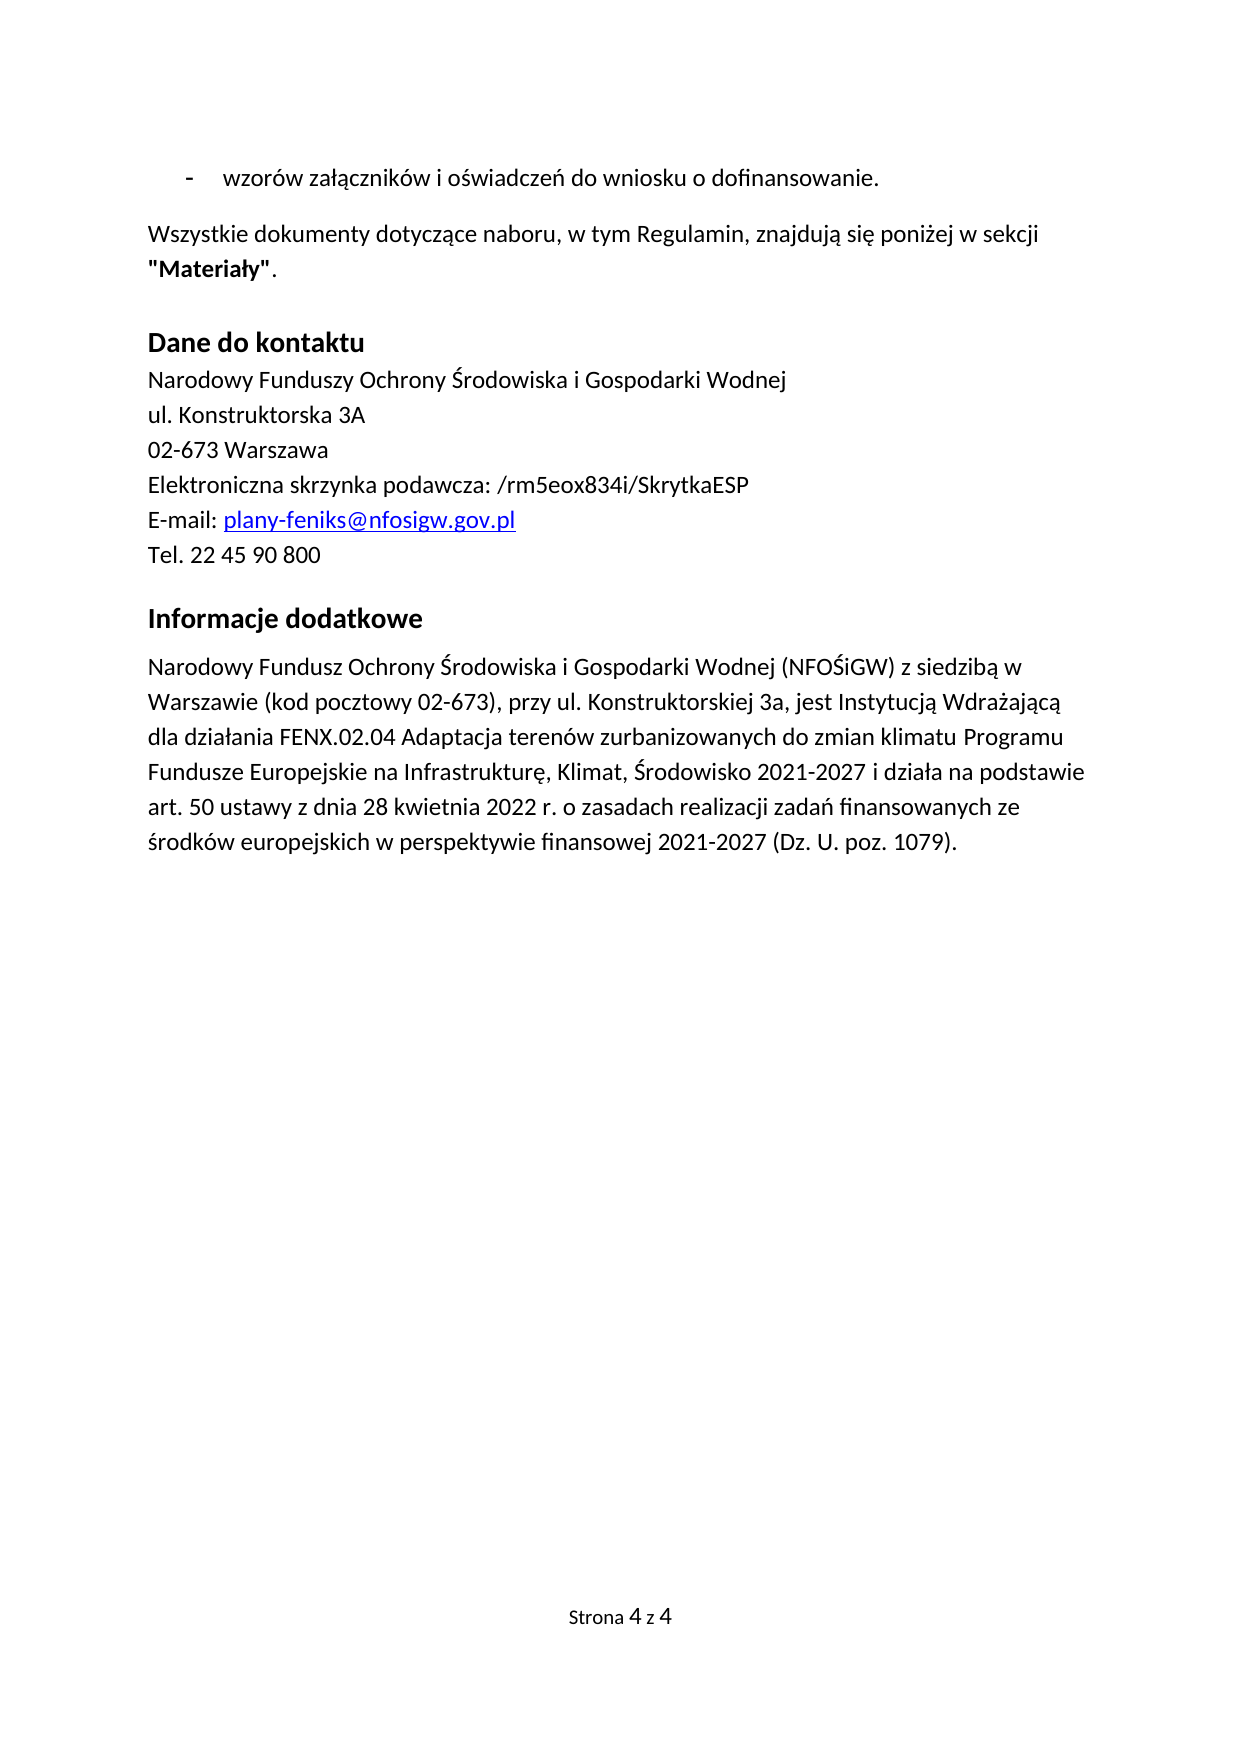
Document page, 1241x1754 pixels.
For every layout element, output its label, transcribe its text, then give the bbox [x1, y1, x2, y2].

text E-mail: plany-feniks@nfosigw.gov.pl [148, 505, 1092, 535]
text Wszystkie dokumenty dotyczące naboru, w tym Regulamin, znajdują się poniżej w sekcji "Materiały". [148, 218, 1092, 284]
list wzorów załączników i oświadczeń do wniosku o dofinansowanie. [185, 162, 1092, 193]
text Elektroniczna skrzynka podawcza: /rm5eox834i/SkrytkaESP [148, 470, 1092, 500]
text Tel. 22 45 90 800 [148, 540, 1092, 570]
subtitle Informacje dodatkowe [148, 600, 1092, 635]
text Narodowy Funduszy Ochrony Środowiska i Gospodarki Wodnej [148, 365, 1092, 395]
text Narodowy Fundusz Ochrony Środowiska i Gospodarki Wodnej (NFOŚiGW) z siedzibą w Warszawie (kod pocztowy 02-673), przy ul. Konstruktorskiej 3a, jest Instytucją Wdrażającą dla działania FENX.02.04 Adaptacja terenów zurbanizowanych do zmian klimatu Programu Fundusze Europejskie na Infrastrukturę, Klimat, Środowisko 2021-2027 i działa na podstawie art. 50 ustawy z dnia 28 kwietnia 2022 r. o zasadach realizacji zadań finansowanych ze środków europejskich w perspektywie finansowej 2021-2027 (Dz. U. poz. 1079). [148, 651, 1092, 857]
subtitle Dane do kontaktu [148, 324, 1092, 359]
text 02-673 Warszawa [148, 435, 1092, 465]
text ul. Konstruktorska 3A [148, 400, 1092, 430]
